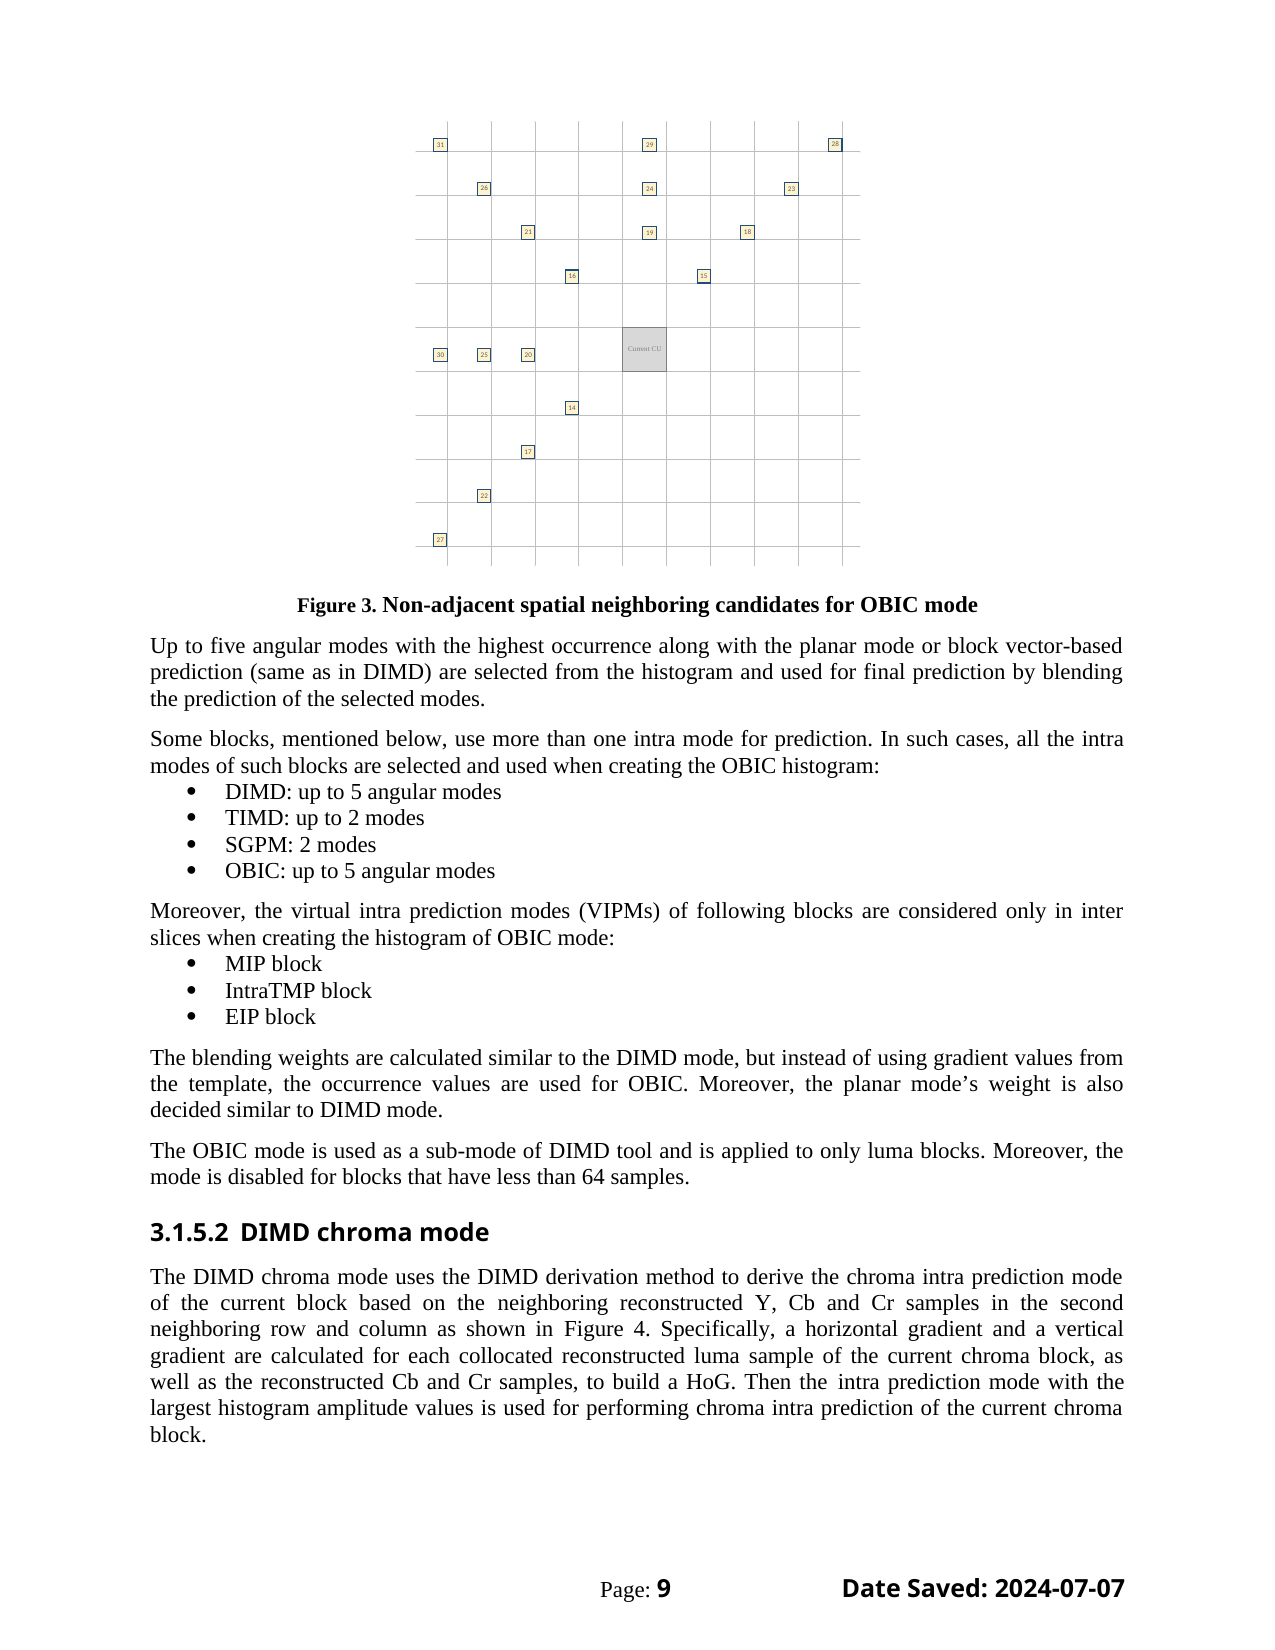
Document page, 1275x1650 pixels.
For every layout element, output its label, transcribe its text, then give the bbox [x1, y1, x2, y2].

list SGPM: 2 modes [187, 831, 1125, 857]
text The DIMD chroma mode uses the DIMD derivation method to derive the chroma intra prediction mode of the current block based on the neighboring reconstructed Y, Cb and Cr samples in the second neighboring row and column as shown in Figure 4. Specifically, a horizontal gradient and a vertical gradient are calculated for each collocated reconstructed luma sample of the current chroma block, as well as the reconstructed Cb and Cr samples, to build a HoG. Then the intra prediction mode with the largest histogram amplitude values is used for performing chroma intra prediction of the current chroma block. [150, 1263, 1125, 1447]
text Up to five angular modes with the highest occurrence along with the planar mode or block vector-based prediction (same as in DIMD) are selected from the histogram and used for final prediction by blending the prediction of the selected modes. [150, 632, 1125, 711]
text The OBIC mode is used as a sub-mode of DIMD tool and is applied to only luma blocks. Moreover, the mode is disabled for blocks that have less than 64 samples. [150, 1137, 1125, 1189]
list EIP block [187, 1003, 1125, 1029]
list MIP block [187, 950, 1125, 977]
list OBIC: up to 5 angular modes [187, 857, 1125, 883]
list DIMD: up to 5 angular modes [187, 778, 1125, 804]
subtitle DIMD chroma mode [150, 1214, 1125, 1248]
list TIMD: up to 2 modes [187, 804, 1125, 831]
list IntraTMP block [187, 977, 1125, 1003]
text Some blocks, mentioned below, use more than one intra mode for prediction. In such cases, all the intra modes of such blocks are selected and used when creating the OBIC histogram: [150, 725, 1125, 778]
text Moreover, the virtual intra prediction modes (VIPMs) of following blocks are considered only in inter slices when creating the histogram of OBIC mode: [150, 898, 1125, 950]
text The blending weights are calculated similar to the DIMD mode, but instead of using gradient values from the template, the occurrence values are used for OBIC. Moreover, the planar mode’s weight is also decided similar to DIMD mode. [150, 1043, 1125, 1123]
